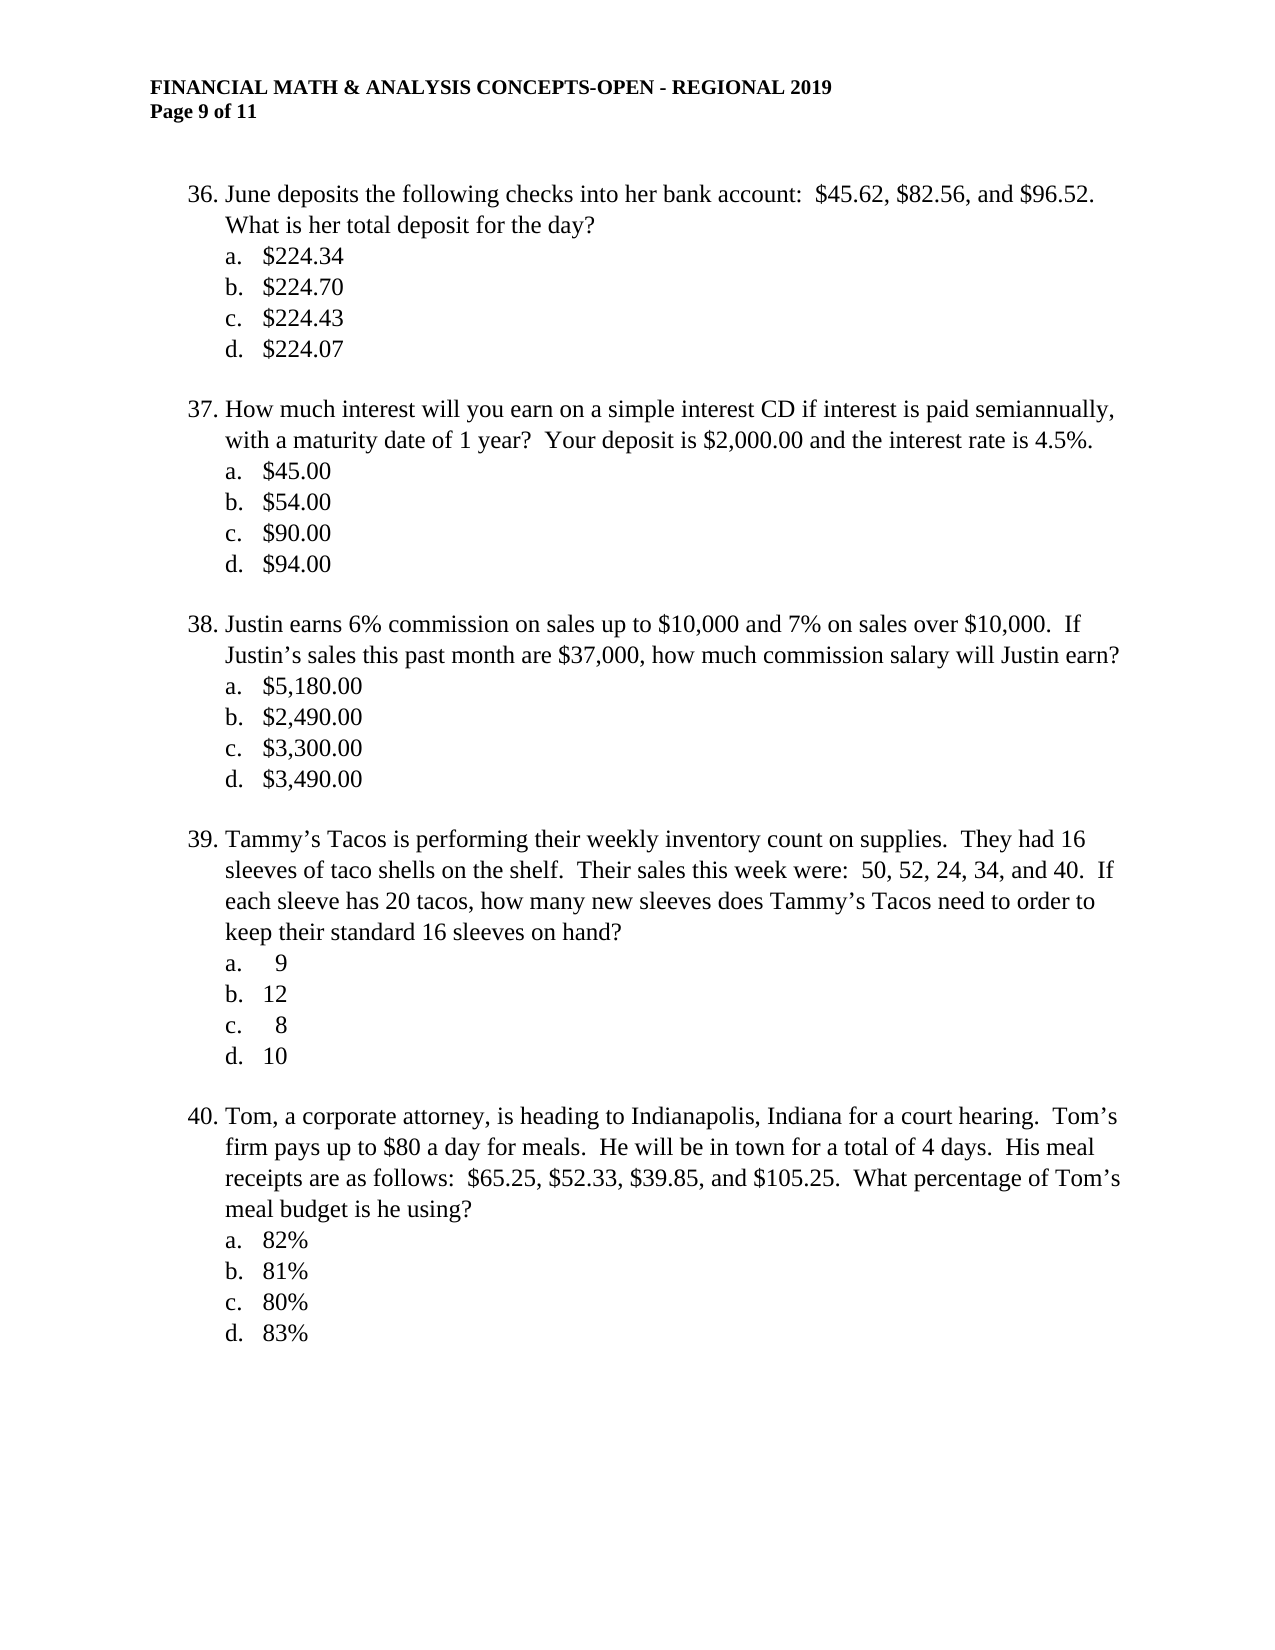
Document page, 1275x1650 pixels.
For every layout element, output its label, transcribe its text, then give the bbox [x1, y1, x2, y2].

list $224.43 [225, 303, 1125, 332]
list 9 [225, 948, 1125, 977]
list 83% [225, 1318, 1125, 1347]
list 82% [225, 1225, 1125, 1254]
list $5,180.00 [225, 671, 1125, 699]
list $94.00 [225, 549, 1125, 578]
list $90.00 [225, 518, 1125, 547]
list 81% [225, 1256, 1125, 1285]
list Tammy’s Tacos is performing their weekly inventory count on supplies. They had 16 sleeves of taco shells on the shelf. Their sales this week were: 50, 52, 24, 34, and 40. If each sleeve has 20 tacos, how many new sleeves does Tammy’s Tacos need to order to keep their standard 16 sleeves on hand? [187, 824, 1125, 946]
list $2,490.00 [225, 702, 1125, 731]
list $3,490.00 [225, 764, 1125, 793]
list Justin earns 6% commission on sales up to $10,000 and 7% on sales over $10,000. If Justin’s sales this past month are $37,000, how much commission salary will Justin earn? [187, 609, 1125, 668]
list $224.70 [225, 272, 1125, 301]
list June deposits the following checks into her bank account: $45.62, $82.56, and $96.52. What is her total deposit for the day? [187, 179, 1125, 238]
list 8 [225, 1010, 1125, 1039]
list $3,300.00 [225, 733, 1125, 762]
list $45.00 [225, 456, 1125, 484]
list Tom, a corporate attorney, is heading to Indianapolis, Indiana for a court hearing. Tom’s firm pays up to $80 a day for meals. He will be in town for a total of 4 days. His meal receipts are as follows: $65.25, $52.33, $39.85, and $105.25. What percentage of Tom’s meal budget is he using? [187, 1101, 1125, 1223]
list $224.34 [225, 241, 1125, 269]
list 80% [225, 1287, 1125, 1316]
list $224.07 [225, 334, 1125, 363]
list 10 [225, 1041, 1125, 1070]
list How much interest will you earn on a simple interest CD if interest is paid semiannually, with a maturity date of 1 year? Your deposit is $2,000.00 and the interest rate is 4.5%. [187, 394, 1125, 453]
list $54.00 [225, 487, 1125, 516]
list 12 [225, 979, 1125, 1008]
